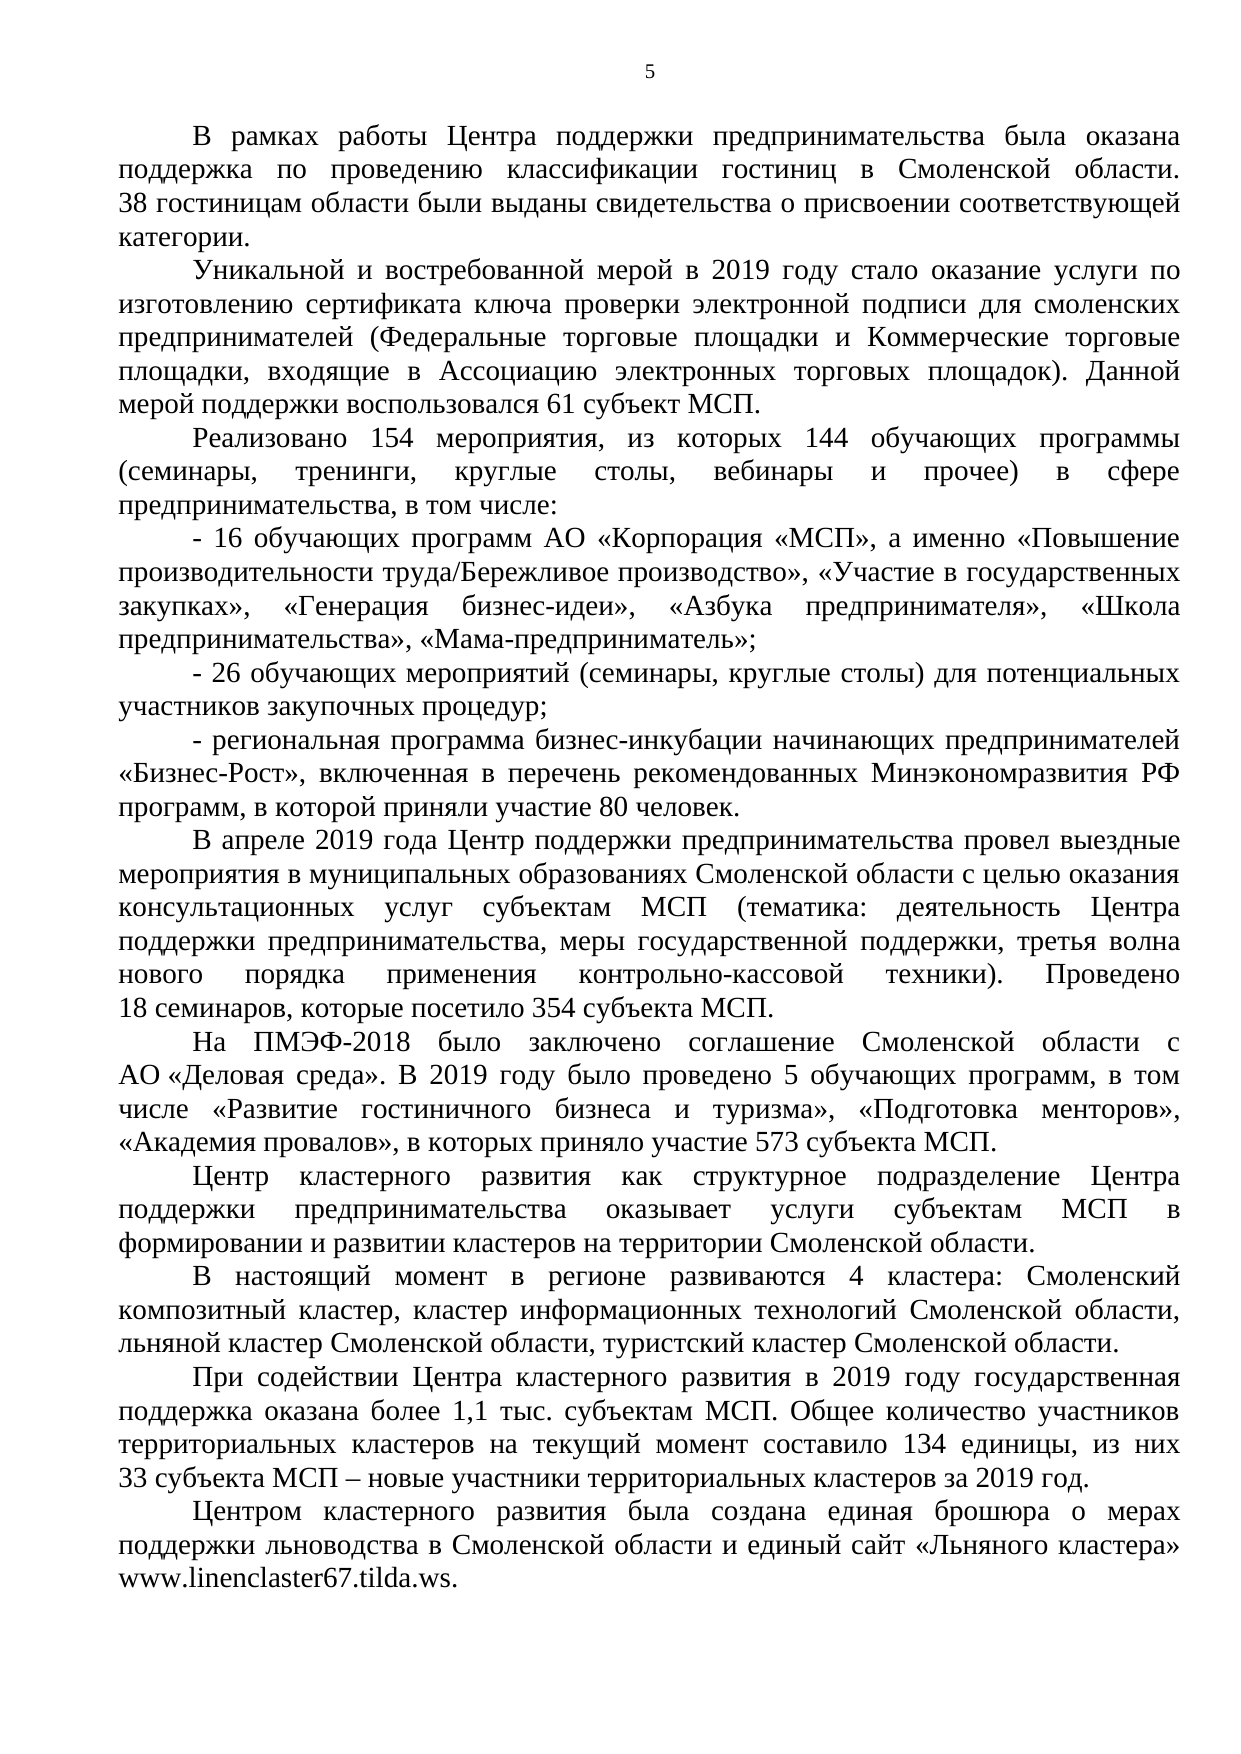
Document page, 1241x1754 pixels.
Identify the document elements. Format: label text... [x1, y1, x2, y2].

text На ПМЭФ-2018 было заключено соглашение Смоленской области с АО «Деловая среда». В 2019 году было проведено 5 обучающих программ, в том числе «Развитие гостиничного бизнеса и туризма», «Подготовка менторов», «Академия провалов», в которых приняло участие 573 субъекта МСП. [118, 1024, 1181, 1158]
text Реализовано 154 мероприятия, из которых 144 обучающих программы (семинары, тренинги, круглые столы, вебинары и прочее) в сфере предпринимательства, в том числе: [118, 420, 1181, 521]
text - 26 обучающих мероприятий (семинары, круглые столы) для потенциальных участников закупочных процедур; [118, 655, 1181, 722]
text Центр кластерного развития как структурное подразделение Центра поддержки предпринимательства оказывает услуги субъектам МСП в формировании и развитии кластеров на территории Смоленской области. [118, 1158, 1181, 1258]
text - региональная программа бизнес-инкубации начинающих предпринимателей «Бизнес-Рост», включенная в перечень рекомендованных Минэкономразвития РФ программ, в которой приняли участие 80 человек. [118, 722, 1181, 822]
text Центром кластерного развития была создана единая брошюра о мерах поддержки льноводства в Смоленской области и единый сайт «Льняного кластера» www.linenclaster67.tilda.ws. [118, 1493, 1181, 1594]
text - 16 обучающих программ АО «Корпорация «МСП», а именно «Повышение производительности труда/Бережливое производство», «Участие в государственных закупках», «Генерация бизнес-идеи», «Азбука предпринимателя», «Школа предпринимательства», «Мама-предприниматель»; [118, 521, 1181, 655]
text В настоящий момент в регионе развиваются 4 кластера: Смоленский композитный кластер, кластер информационных технологий Смоленской области, льняной кластер Смоленской области, туристский кластер Смоленской области. [118, 1258, 1181, 1359]
text Уникальной и востребованной мерой в 2019 году стало оказание услуги по изготовлению сертификата ключа проверки электронной подписи для смоленских предпринимателей (Федеральные торговые площадки и Коммерческие торговые площадки, входящие в Ассоциацию электронных торговых площадок). Данной мерой поддержки воспользовался 61 субъект МСП. [118, 252, 1181, 420]
text В рамках работы Центра поддержки предпринимательства была оказана поддержка по проведению классификации гостиниц в Смоленской области. 38 гостиницам области были выданы свидетельства о присвоении соответствующей категории. [118, 118, 1181, 252]
text При содействии Центра кластерного развития в 2019 году государственная поддержка оказана более 1,1 тыс. субъектам МСП. Общее количество участников территориальных кластеров на текущий момент составило 134 единицы, из них 33 субъекта МСП – новые участники территориальных кластеров за 2019 год. [118, 1359, 1181, 1493]
text В апреле 2019 года Центр поддержки предпринимательства провел выездные мероприятия в муниципальных образованиях Смоленской области с целью оказания консультационных услуг субъектам МСП (тематика: деятельность Центра поддержки предпринимательства, меры государственной поддержки, третья волна нового порядка применения контрольно-кассовой техники). Проведено 18 семинаров, которые посетило 354 субъекта МСП. [118, 822, 1181, 1024]
